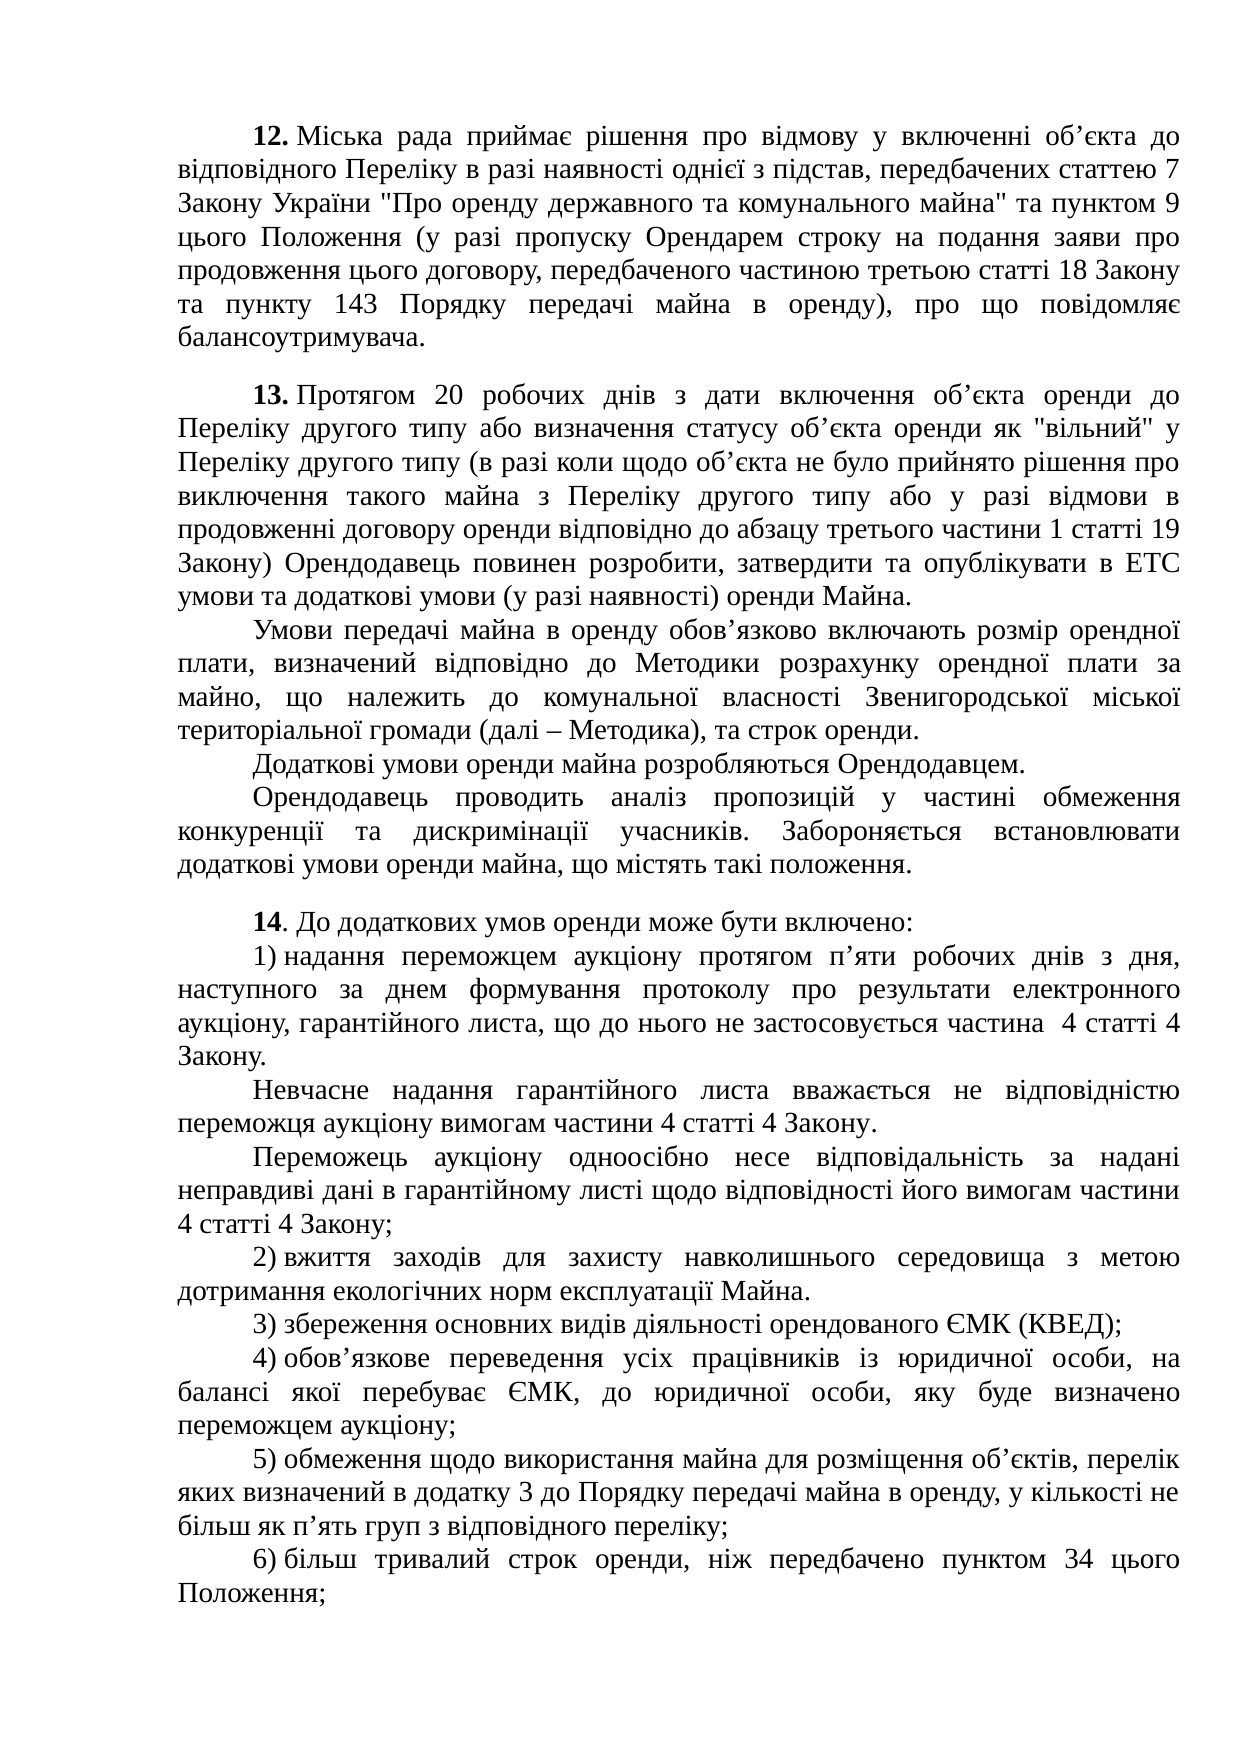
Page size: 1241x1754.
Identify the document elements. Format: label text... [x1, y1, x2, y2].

text 13. Протягом 20 робочих днів з дати включення об’єкта оренди до Переліку другого типу або визначення статусу об’єкта оренди як "вільний" у Переліку другого типу (в разі коли щодо об’єкта не було прийнято рішення про виключення такого майна з Переліку другого типу або у разі відмови в продовженні договору оренди відповідно до абзацу третього частини 1 статті 19 Закону) Орендодавець повинен розробити, затвердити та опублікувати в ЕТС умови та додаткові умови (у разі наявності) оренди Майна. [177, 377, 1181, 612]
text 2) вжиття заходів для захисту навколишнього середовища з метою дотримання екологічних норм експлуатації Майна. [177, 1239, 1181, 1307]
text 4) обов’язкове переведення усіх працівників із юридичної особи, на балансі якої перебуває ЄМК, до юридичної особи, яку буде визначено переможцем аукціону; [177, 1340, 1181, 1441]
text Орендодавець проводить аналіз пропозицій у частині обмеження конкуренції та дискримінації учасників. Забороняється встановлювати додаткові умови оренди майна, що містять такі положення. [177, 779, 1181, 880]
text 12. Міська рада приймає рішення про відмову у включенні об’єкта до відповідного Переліку в разі наявності однієї з підстав, передбачених статтею 7 Закону України "Про оренду державного та комунального майна" та пунктом 9 цього Положення (у разі пропуску Орендарем строку на подання заяви про продовження цього договору, передбаченого частиною третьою статті 18 Закону та пункту 143 Порядку передачі майна в оренду), про що повідомляє балансоутримувача. [177, 118, 1181, 353]
text 1) надання переможцем аукціону протягом п’яти робочих днів з дня, наступного за днем формування протоколу про результати електронного аукціону, гарантійного листа, що до нього не застосовується частина 4 статті 4 Закону. [177, 938, 1181, 1072]
text Переможець аукціону одноосібно несе відповідальність за надані неправдиві дані в гарантійному листі щодо відповідності його вимогам частини 4 статті 4 Закону; [177, 1139, 1181, 1239]
text Умови передачі майна в оренду обов’язково включають розмір орендної плати, визначений відповідно до Методики розрахунку орендної плати за майно, що належить до комунальної власності Звенигородської міської територіальної громади (далі – Методика), та строк оренди. [177, 612, 1181, 746]
text Додаткові умови оренди майна розробляються Орендодавцем. [177, 746, 1181, 779]
text 5) обмеження щодо використання майна для розміщення об’єктів, перелік яких визначений в додатку 3 до Порядку передачі майна в оренду, у кількості не більш як п’ять груп з відповідного переліку; [177, 1441, 1181, 1541]
text 3) збереження основних видів діяльності орендованого ЄМК (КВЕД); [177, 1307, 1181, 1340]
text Невчасне надання гарантійного листа вважається не відповідністю переможця аукціону вимогам частини 4 статті 4 Закону. [177, 1072, 1181, 1139]
text 6) більш тривалий строк оренди, ніж передбачено пунктом 34 цього Положення; [177, 1541, 1181, 1608]
text 14. До додаткових умов оренди може бути включено: [177, 904, 1181, 938]
